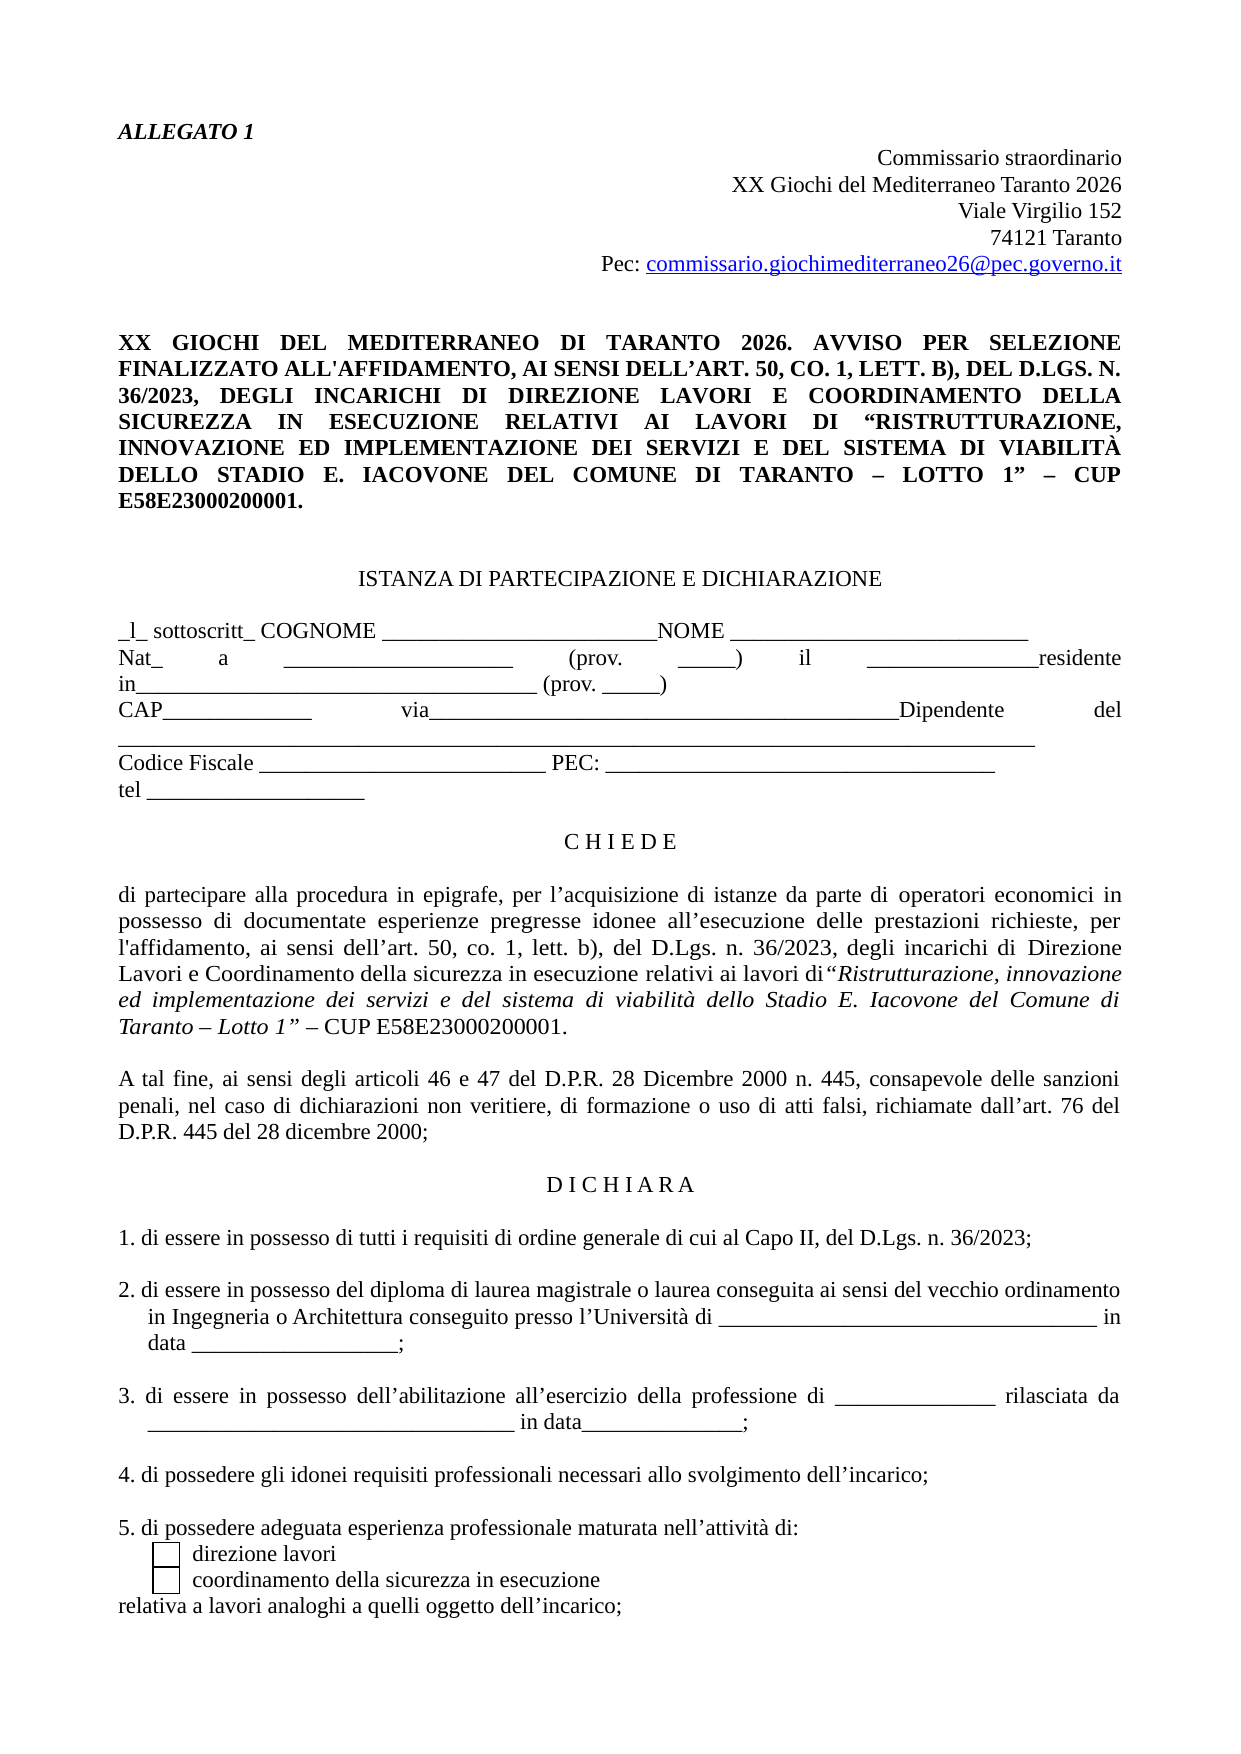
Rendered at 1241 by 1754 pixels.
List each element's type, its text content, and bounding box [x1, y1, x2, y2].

text _l_ sottoscritt_ COGNOME ________________________NOME __________________________ [118, 617, 1122, 644]
text tel ___________________ [118, 776, 1122, 802]
text Nat_ a ____________________ (prov. _____) il _______________residente in___________________________________ (prov. _____) [118, 644, 1122, 697]
text 2. di essere in possesso del diploma di laurea magistrale o laurea conseguita ai sensi del vecchio ordinamento in Ingegneria o Architettura conseguito presso l’Università di _________________________________ in data __________________; [118, 1276, 1122, 1355]
text C H I E D E [118, 828, 1122, 855]
text 4. di possedere gli idonei requisiti professionali necessari allo svolgimento dell’incarico; [118, 1461, 1122, 1487]
text di partecipare alla procedura in epigrafe, per l’acquisizione di istanze da parte di operatori economici in possesso di documentate esperienze pregresse idonee all’esecuzione delle prestazioni richieste, per l'affidamento, ai sensi dell’art. 50, co. 1, lett. b), del D.Lgs. n. 36/2023, degli incarichi di Direzione Lavori e Coordinamento della sicurezza in esecuzione relativi ai lavori di“Ristrutturazione, innovazione ed implementazione dei servizi e del sistema di viabilità dello Stadio E. Iacovone del Comune di Taranto – Lotto 1” – CUP E58E23000200001. [118, 881, 1122, 1039]
text XX GIOCHI DEL MEDITERRANEO DI TARANTO 2026. AVVISO PER SELEZIONE FINALIZZATO ALL'AFFIDAMENTO, AI SENSI DELL’ART. 50, CO. 1, LETT. B), DEL D.LGS. N. 36/2023, DEGLI INCARICHI DI DIREZIONE LAVORI E COORDINAMENTO DELLA SICUREZZA IN ESECUZIONE RELATIVI AI LAVORI DI “RISTRUTTURAZIONE, INNOVAZIONE ED IMPLEMENTAZIONE DEI SERVIZI E DEL SISTEMA DI VIABILITÀ DELLO STADIO E. IACOVONE DEL COMUNE DI TARANTO – LOTTO 1” – CUP E58E23000200001. [118, 329, 1122, 513]
text D I C H I A R A [118, 1171, 1122, 1197]
text relativa a lavori analoghi a quelli oggetto dell’incarico; [118, 1593, 1122, 1619]
text 5. di possedere adeguata esperienza professionale maturata nell’attività di: [118, 1513, 1122, 1540]
text Pec: commissario.giochimediterraneo26@pec.governo.it [118, 250, 1122, 276]
text 74121 Taranto [118, 223, 1122, 250]
text ISTANZA DI PARTECIPAZIONE E DICHIARAZIONE [118, 565, 1122, 591]
text XX Giochi del Mediterraneo Taranto 2026 [118, 171, 1122, 197]
text Viale Virgilio 152 [118, 197, 1122, 223]
text CAP_____________ via_________________________________________Dipendente del ________________________________________________________________________________ [118, 697, 1122, 749]
text A tal fine, ai sensi degli articoli 46 e 47 del D.P.R. 28 Dicembre 2000 n. 445, consapevole delle sanzioni penali, nel caso di dichiarazioni non veritiere, di formazione o uso di atti falsi, richiamate dall’art. 76 del D.P.R. 445 del 28 dicembre 2000; [118, 1066, 1122, 1144]
text Codice Fiscale _________________________ PEC: __________________________________ [118, 749, 1122, 776]
text direzione lavori [148, 1540, 1122, 1566]
text ALLEGATO 1 [118, 118, 1122, 144]
text Commissario straordinario [118, 144, 1122, 171]
text 1. di essere in possesso di tutti i requisiti di ordine generale di cui al Capo II, del D.Lgs. n. 36/2023; [118, 1224, 1122, 1250]
text 3. di essere in possesso dell’abilitazione all’esercizio della professione di ______________ rilasciata da ________________________________ in data______________; [118, 1382, 1122, 1434]
text coordinamento della sicurezza in esecuzione [180, 1566, 1122, 1593]
